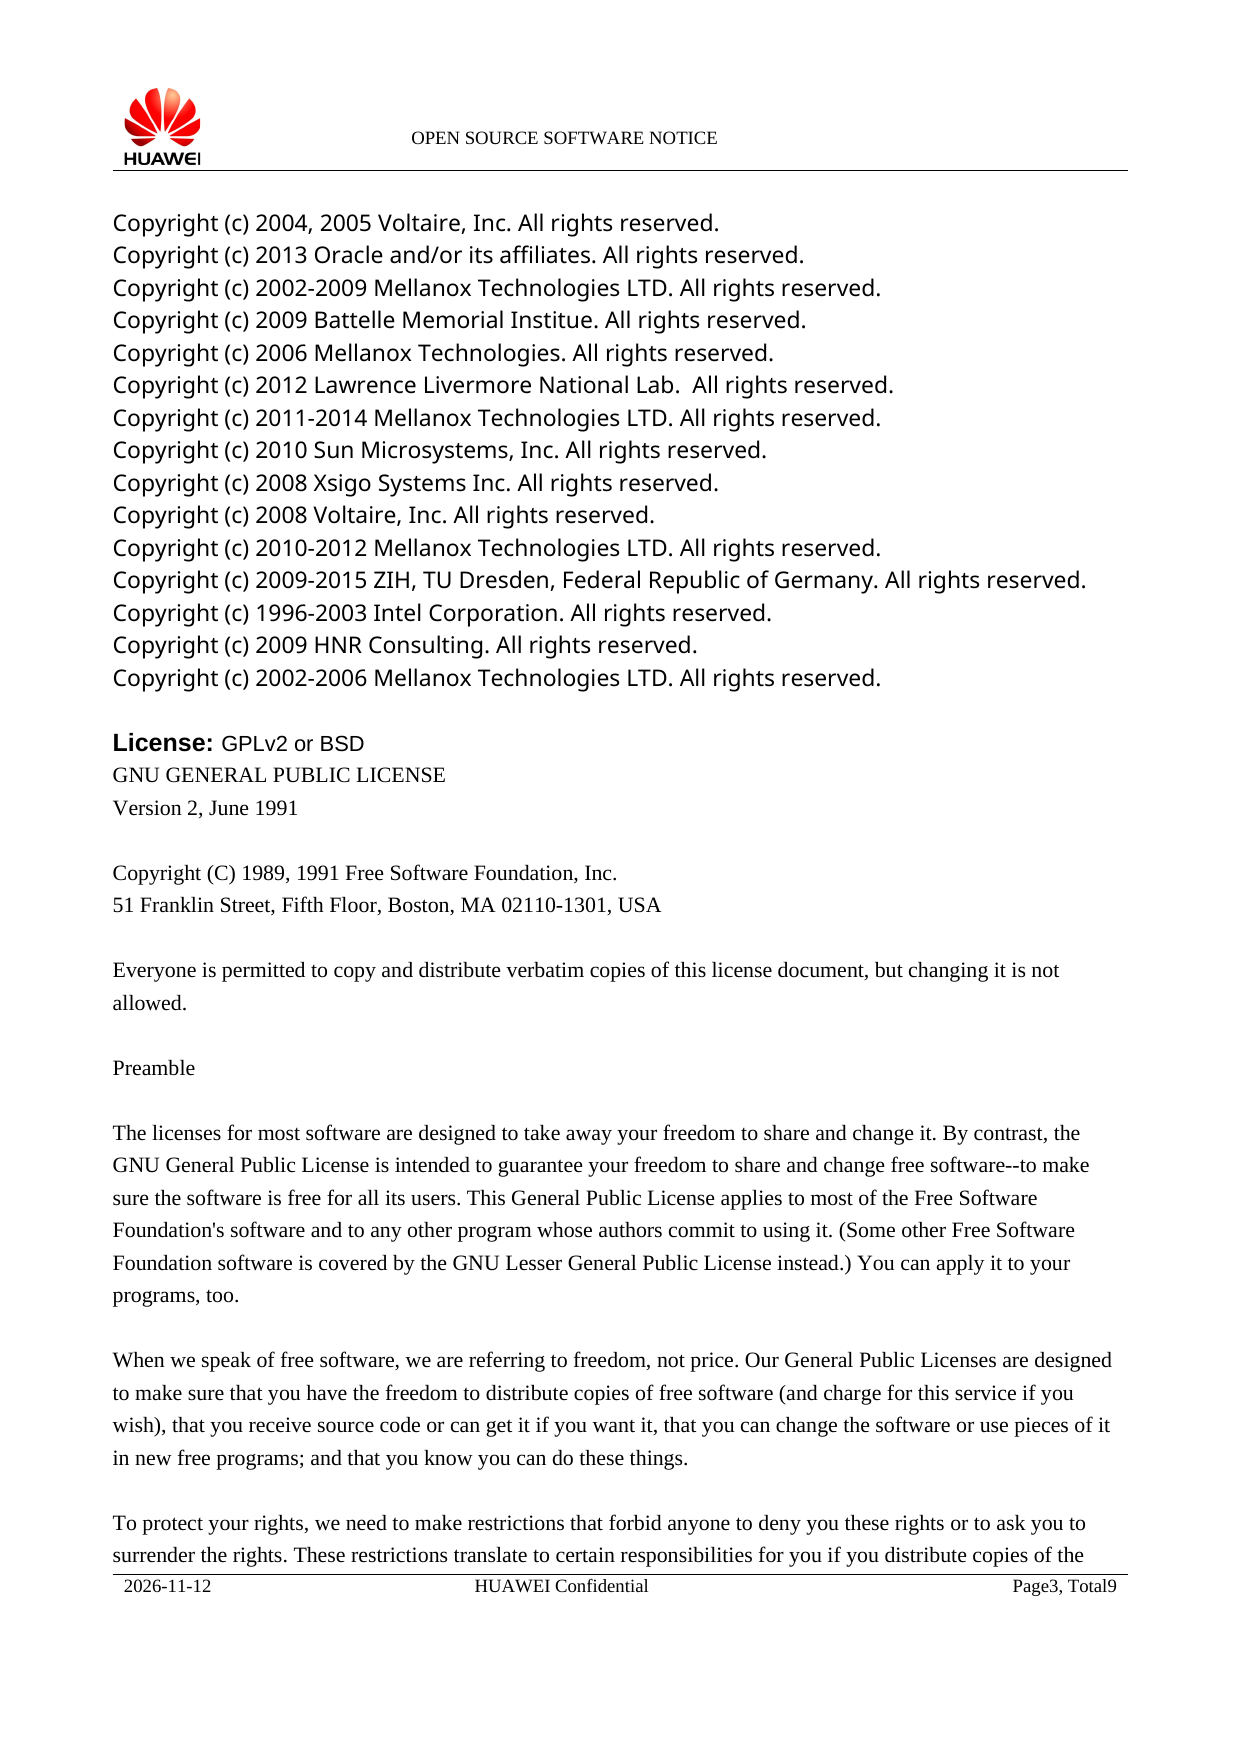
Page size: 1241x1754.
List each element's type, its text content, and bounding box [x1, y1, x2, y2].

picture [124, 88, 201, 165]
text License: GPLv2 or BSD [112, 726, 1128, 759]
